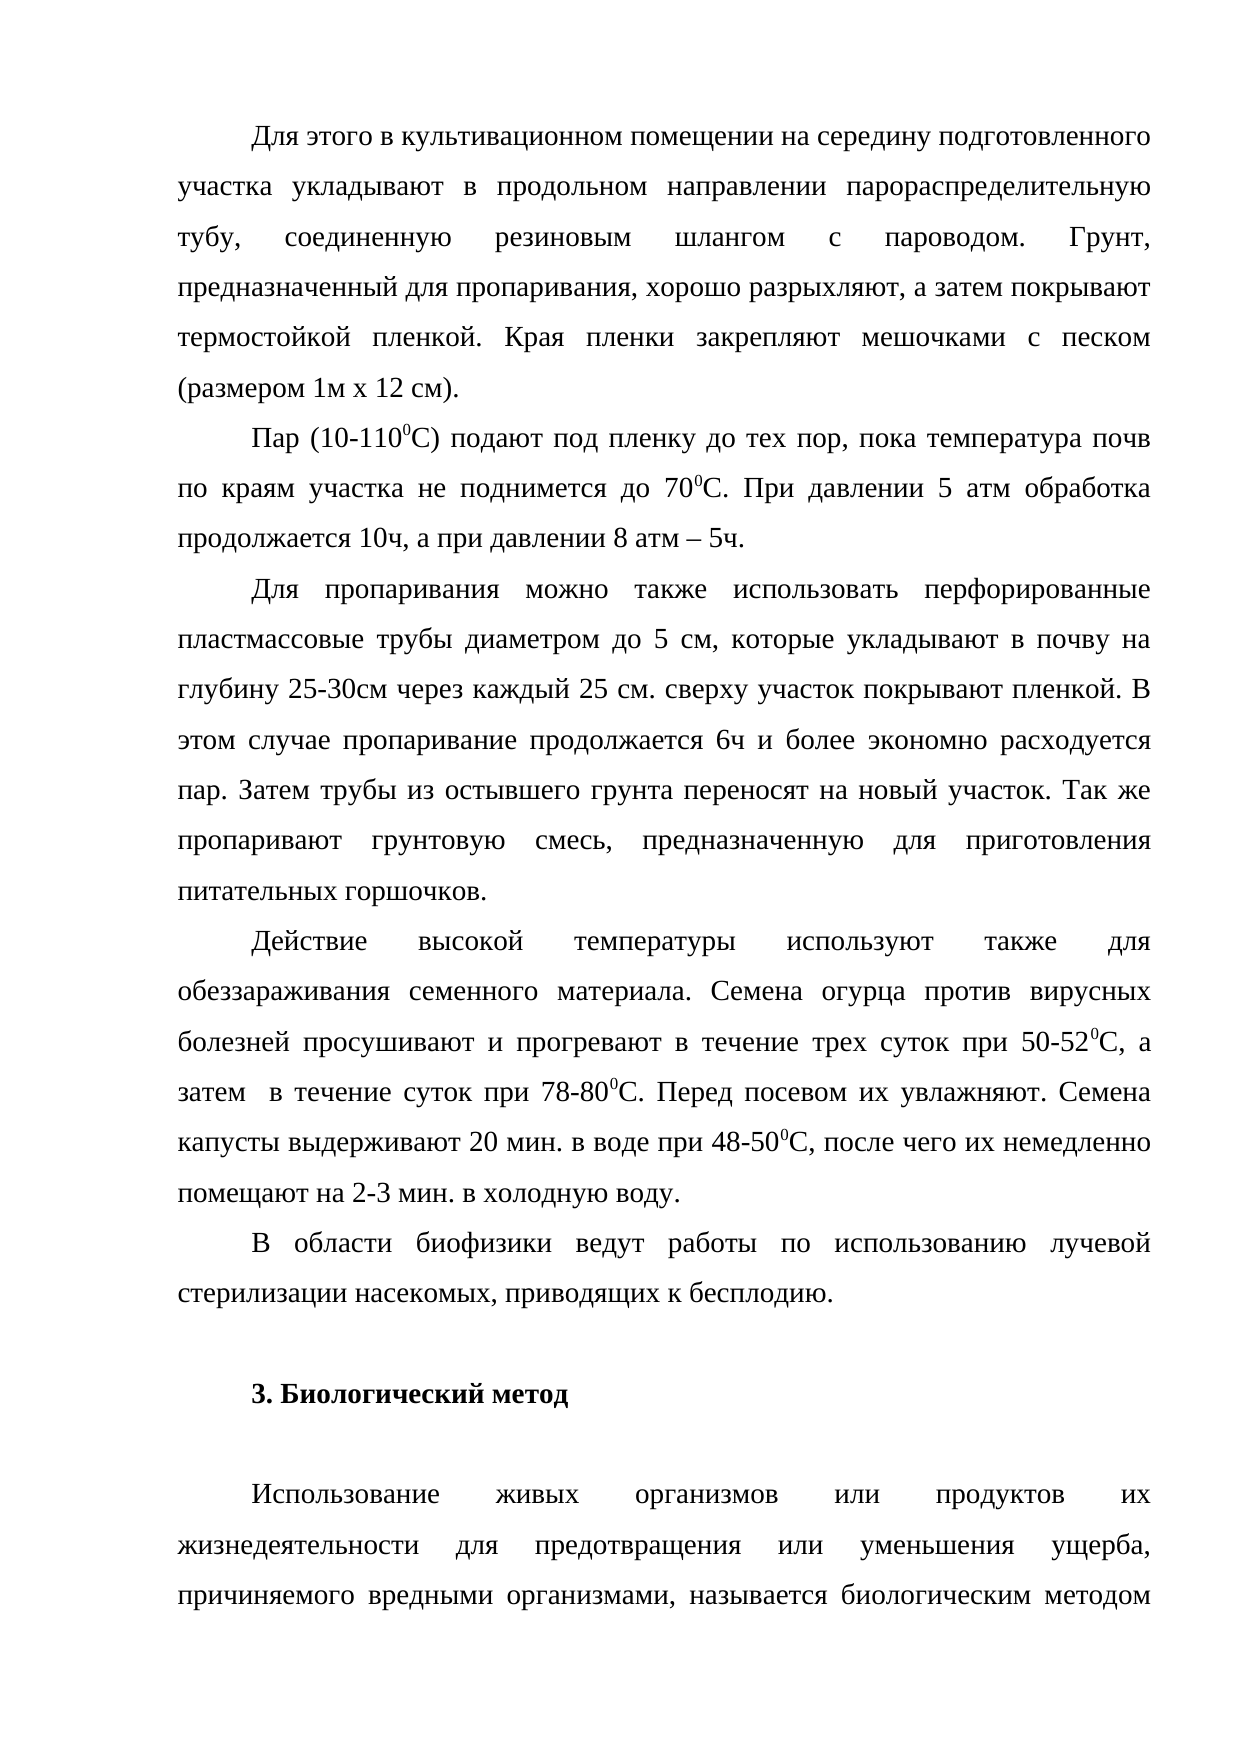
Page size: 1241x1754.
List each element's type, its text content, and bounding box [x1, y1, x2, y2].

text Действие высокой температуры используют также для обеззараживания семенного материала. Семена огурца против вирусных болезней просушивают и прогревают в течение трех суток при 50-520С, а затем в течение суток при 78-800С. Перед посевом их увлажняют. Семена капусты выдерживают 20 мин. в воде при 48-500С, после чего их немедленно помещают на 2-3 мин. в холодную воду. [177, 923, 1152, 1208]
text Для этого в культивационном помещении на середину подготовленного участка укладывают в продольном направлении парораспределительную тубу, соединенную резиновым шлангом с пароводом. Грунт, предназначенный для пропаривания, хорошо разрыхляют, а затем покрывают термостойкой пленкой. Края пленки закрепляют мешочками с песком (размером 1м х 12 см). [177, 118, 1152, 403]
text Для пропаривания можно также использовать перфорированные пластмассовые трубы диаметром до 5 см, которые укладывают в почву на глубину 25-30см через каждый 25 см. сверху участок покрывают пленкой. В этом случае пропаривание продолжается 6ч и более экономно расходуется пар. Затем трубы из остывшего грунта переносят на новый участок. Так же пропаривают грунтовую смесь, предназначенную для приготовления питательных горшочков. [177, 571, 1152, 906]
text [177, 1477, 1152, 1611]
text Пар (10-1100С) подают под пленку до тех пор, пока температура почв по краям участка не поднимется до 700С. При давлении 5 атм обработка продолжается 10ч, а при давлении 8 атм – 5ч. [177, 420, 1152, 554]
text 3. Биологический метод [177, 1376, 1152, 1409]
text В области биофизики ведут работы по использованию лучевой стерилизации насекомых, приводящих к бесплодию. [177, 1225, 1152, 1309]
